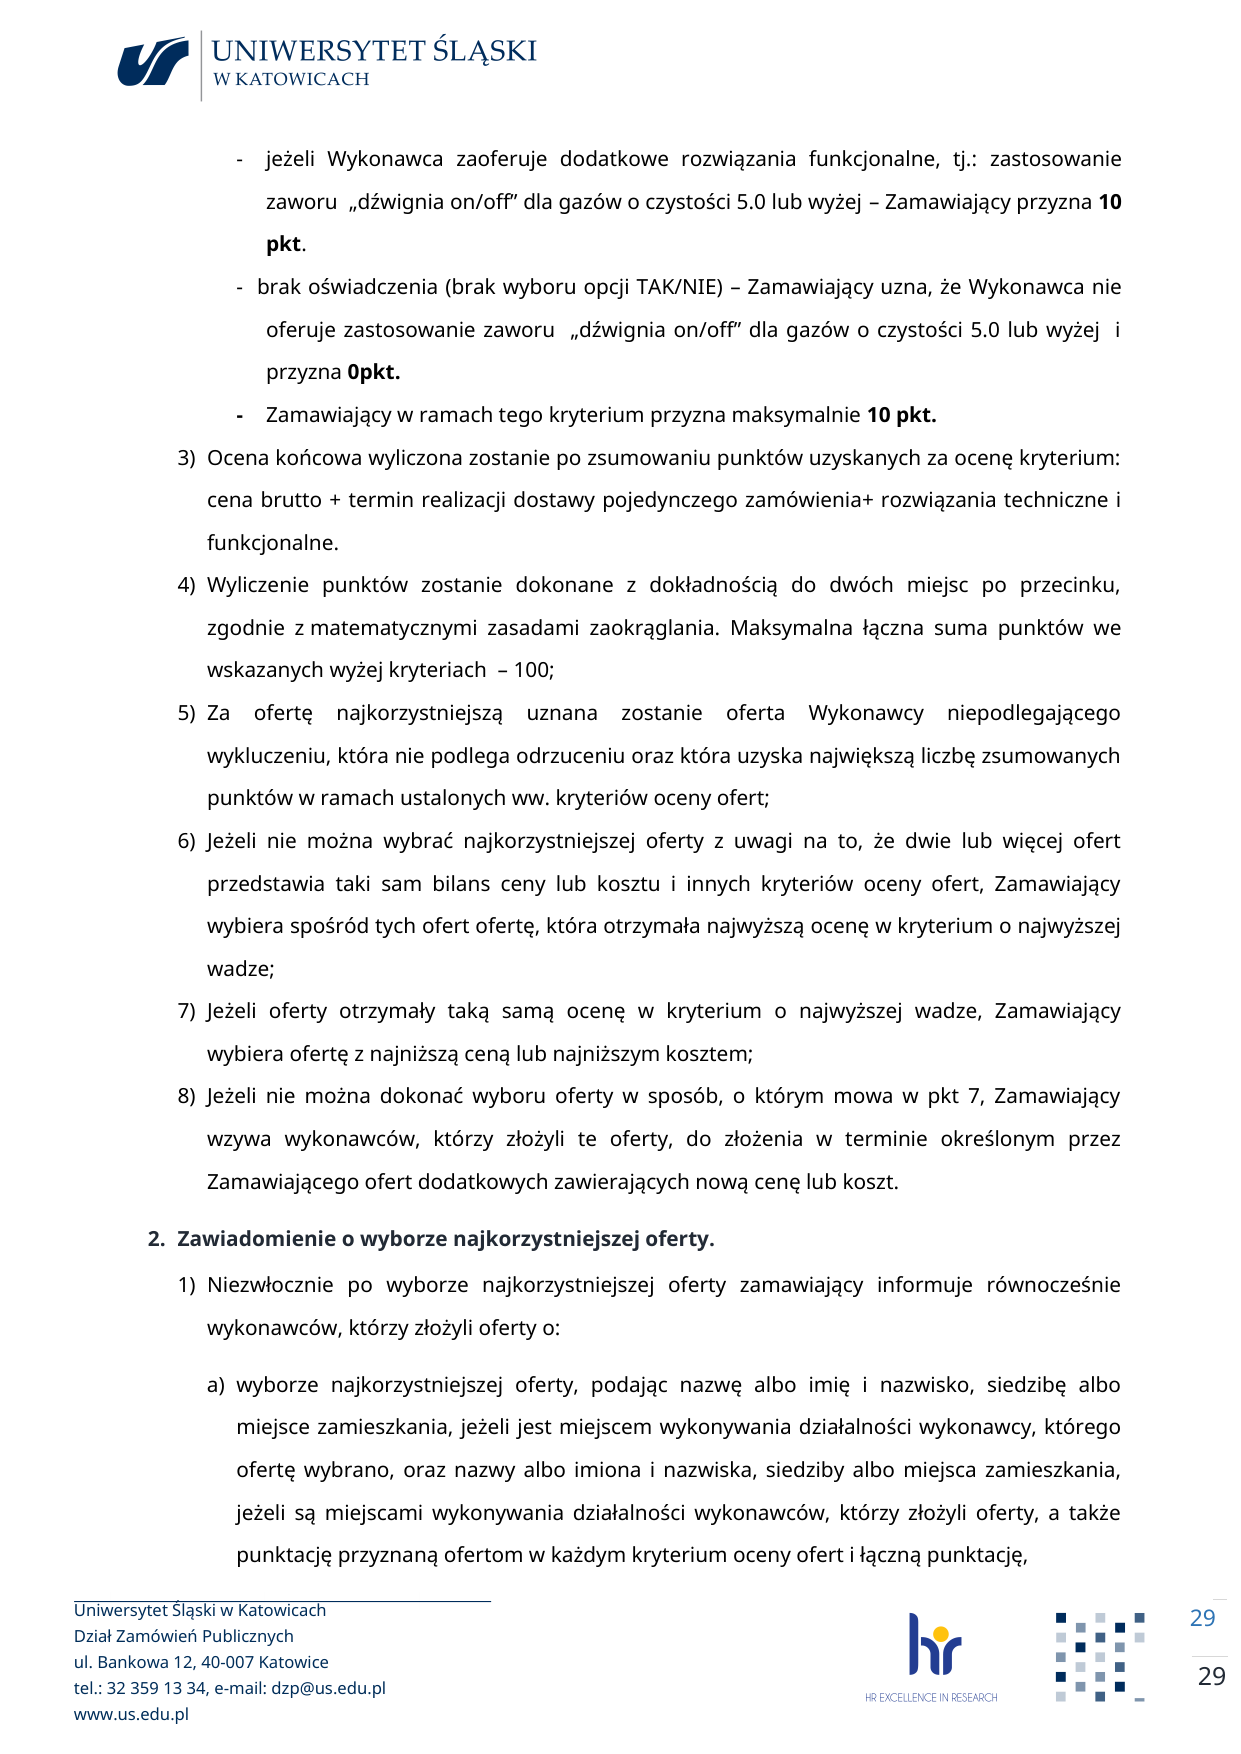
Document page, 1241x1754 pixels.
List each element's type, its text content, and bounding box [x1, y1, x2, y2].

subtitle Jeżeli nie można dokonać wyboru oferty w sposób, o którym mowa w pkt 7, Zamawiający wzywa wykonawców, którzy złożyli te oferty, do złożenia w terminie określonym przez Zamawiającego ofert dodatkowych zawierających nową cenę lub koszt. [177, 1082, 1122, 1195]
subtitle Jeżeli nie można wybrać najkorzystniejszej oferty z uwagi na to, że dwie lub więcej ofert przedstawia taki sam bilans ceny lub kosztu i innych kryteriów oceny ofert, Zamawiający wybiera spośród tych ofert ofertę, która otrzymała najwyższą ocenę w kryterium o najwyższej wadze; [177, 826, 1122, 982]
list Zamawiający w ramach tego kryterium przyzna maksymalnie 10 pkt. [236, 400, 1122, 428]
picture [0, 1592, 492, 1610]
picture [0, 0, 1240, 137]
text - jeżeli Wykonawca zaoferuje dodatkowe rozwiązania funkcjonalne, tj.: zastosowanie zaworu „dźwignia on/off” dla gazów o czystości 5.0 lub wyżej – Zamawiający przyzna 10 pkt. [236, 144, 1122, 258]
subtitle Jeżeli oferty otrzymały taką samą ocenę w kryterium o najwyższej wadze, Zamawiający wybiera ofertę z najniższą ceną lub najniższym kosztem; [177, 996, 1122, 1067]
subtitle wyborze najkorzystniejszej oferty, podając nazwę albo imię i nazwisko, siedzibę albo miejsce zamieszkania, jeżeli jest miejscem wykonywania działalności wykonawcy, którego ofertę wybrano, oraz nazwy albo imiona i nazwiska, siedziby albo miejsca zamieszkania, jeżeli są miejscami wykonywania działalności wykonawców, którzy złożyli oferty, a także punktację przyznaną ofertom w każdym kryterium oceny ofert i łączną punktację, [207, 1370, 1122, 1569]
subtitle Za ofertę najkorzystniejszą uznana zostanie oferta Wykonawcy niepodlegającego wykluczeniu, która nie podlega odrzuceniu oraz która uzyska największą liczbę zsumowanych punktów w ramach ustalonych ww. kryteriów oceny ofert; [177, 698, 1122, 812]
subtitle Ocena końcowa wyliczona zostanie po zsumowaniu punktów uzyskanych za ocenę kryterium: cena brutto + termin realizacji dostawy pojedynczego zamówienia+ rozwiązania techniczne i funkcjonalne. [177, 443, 1122, 556]
subtitle Zawiadomienie o wyborze najkorzystniejszej oferty. [148, 1224, 1122, 1252]
subtitle Niezwłocznie po wyborze najkorzystniejszej oferty zamawiający informuje równocześnie wykonawców, którzy złożyli oferty o: [177, 1270, 1122, 1341]
text - brak oświadczenia (brak wyboru opcji TAK/NIE) – Zamawiający uzna, że Wykonawca nie oferuje zastosowanie zaworu „dźwignia on/off” dla gazów o czystości 5.0 lub wyżej i przyzna 0pkt. [236, 272, 1122, 386]
subtitle Wyliczenie punktów zostanie dokonane z dokładnością do dwóch miejsc po przecinku, zgodnie z matematycznymi zasadami zaokrąglania. Maksymalna łączna suma punktów we wskazanych wyżej kryteriach – 100; [177, 570, 1122, 684]
picture [797, 1485, 1174, 1731]
